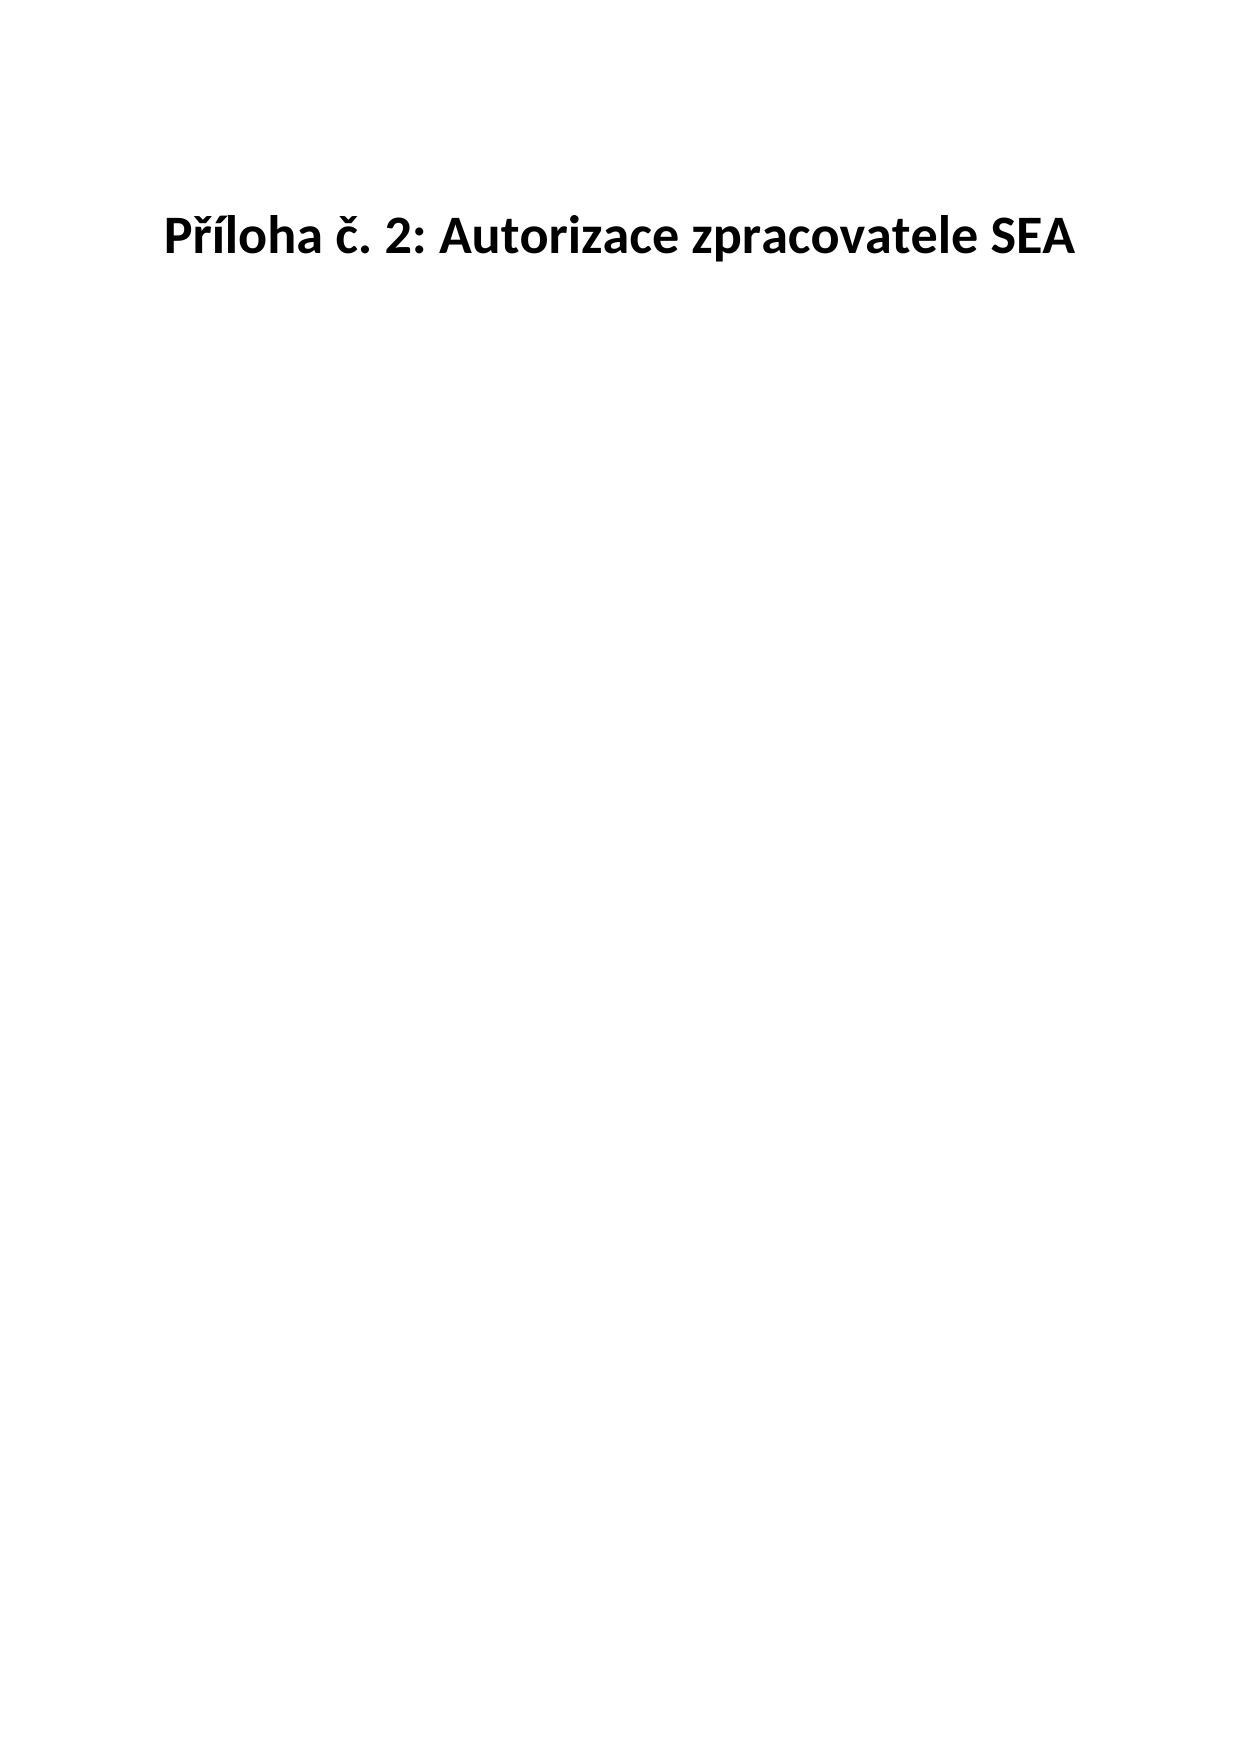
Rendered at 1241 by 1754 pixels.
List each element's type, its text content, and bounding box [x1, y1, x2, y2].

text Příloha č. 2: Autorizace zpracovatele SEA [148, 201, 1093, 267]
